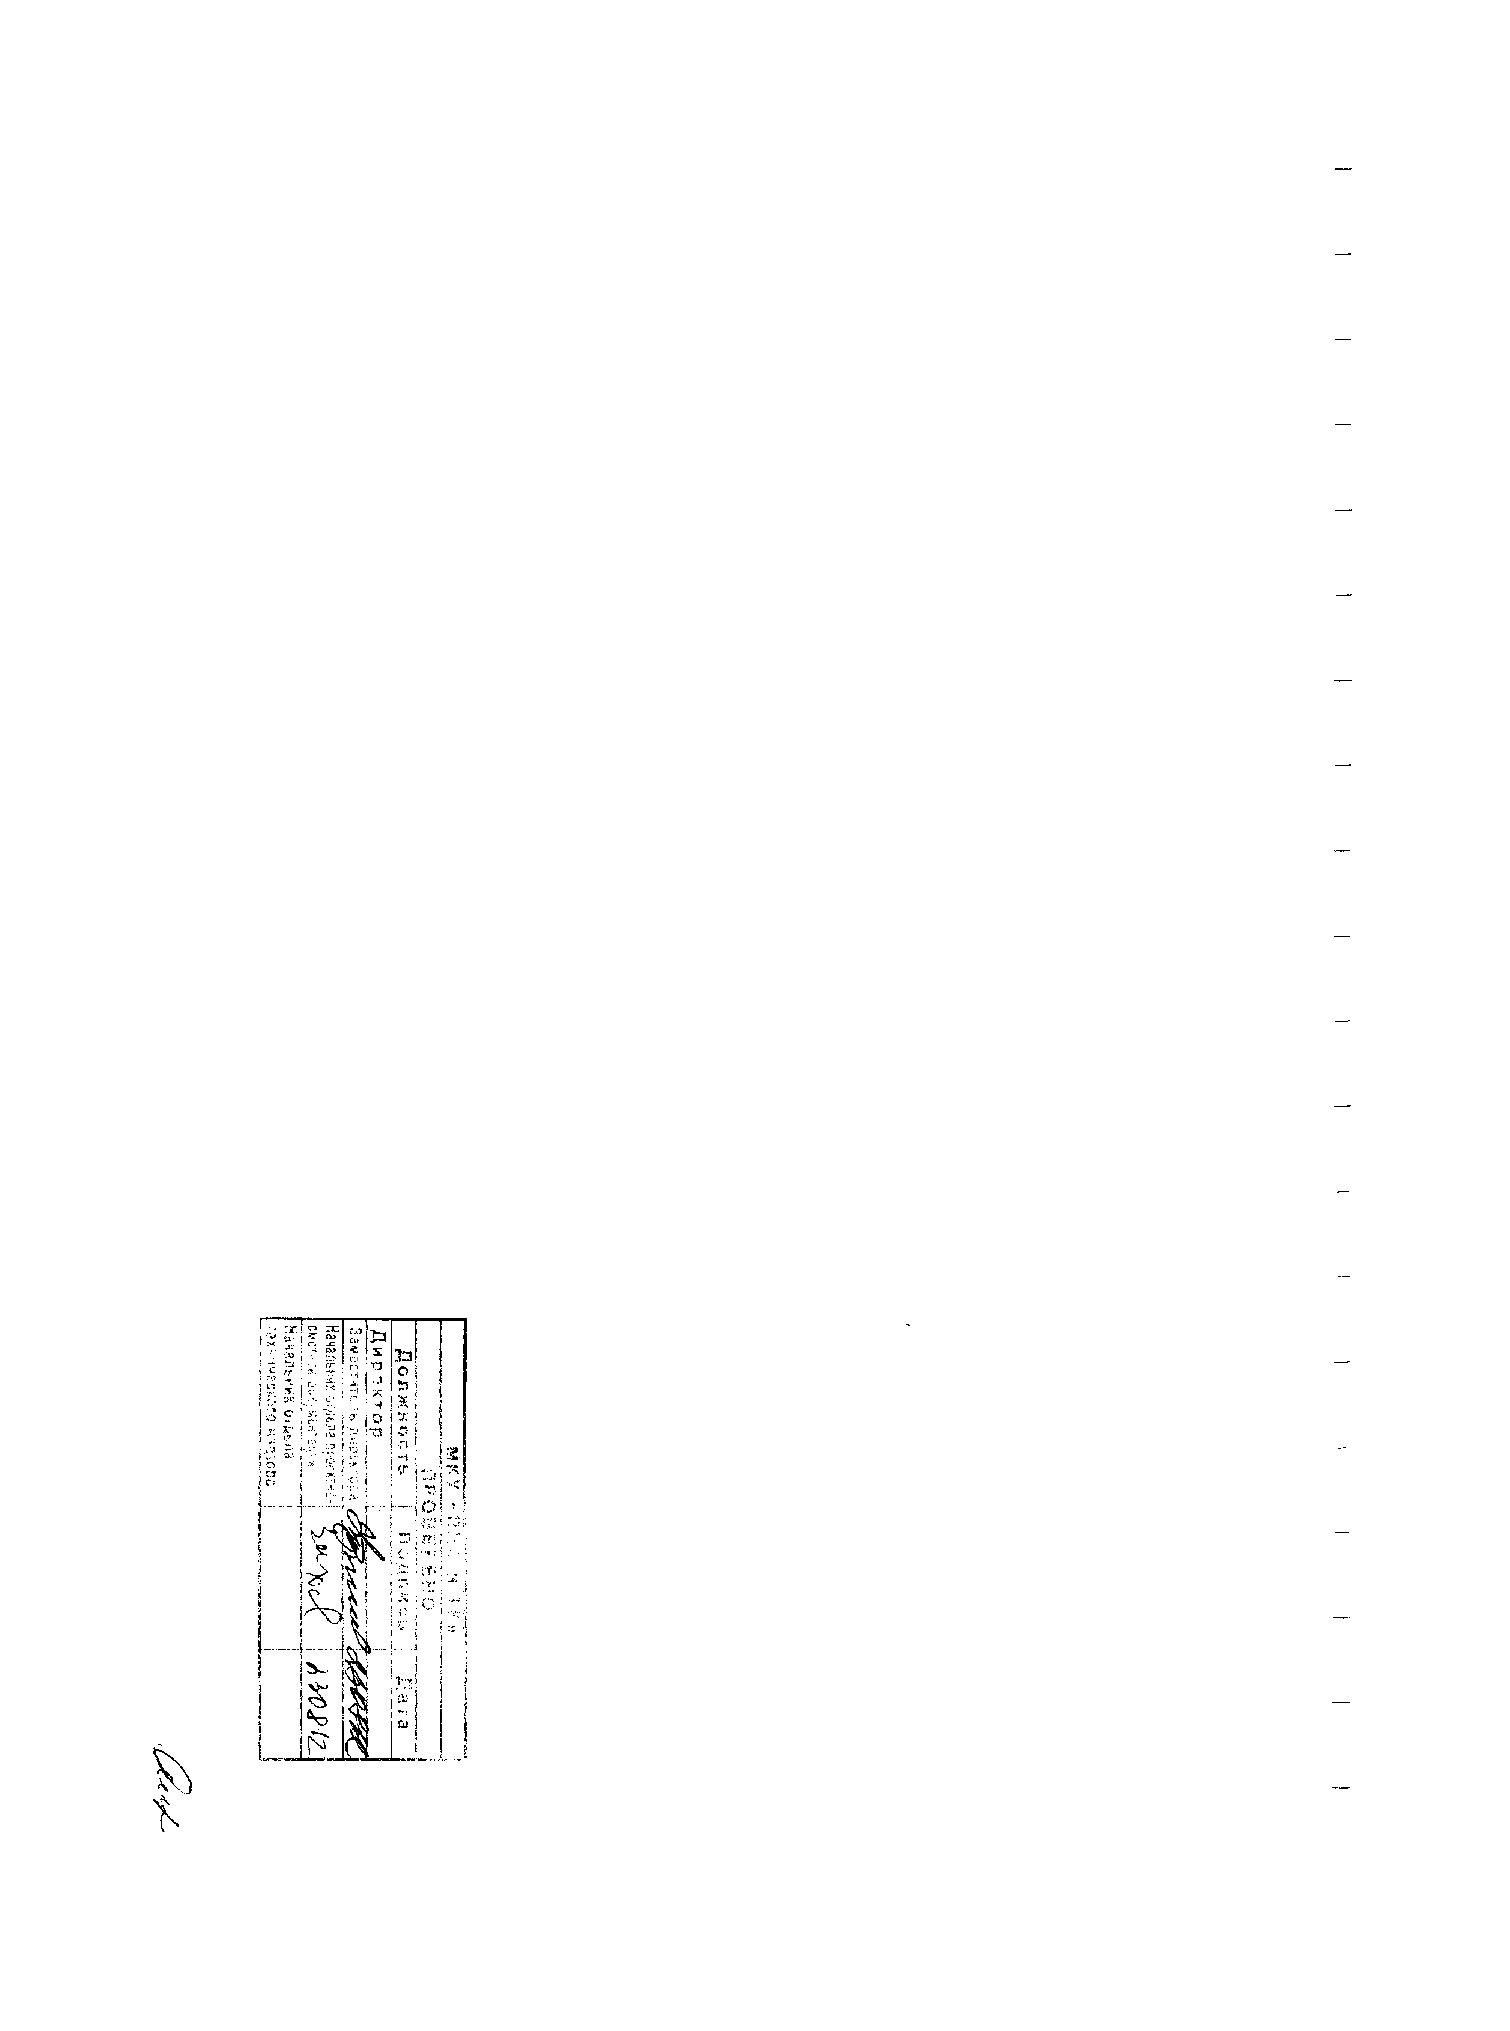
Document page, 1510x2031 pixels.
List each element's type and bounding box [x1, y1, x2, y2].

picture [150, 150, 1394, 1832]
